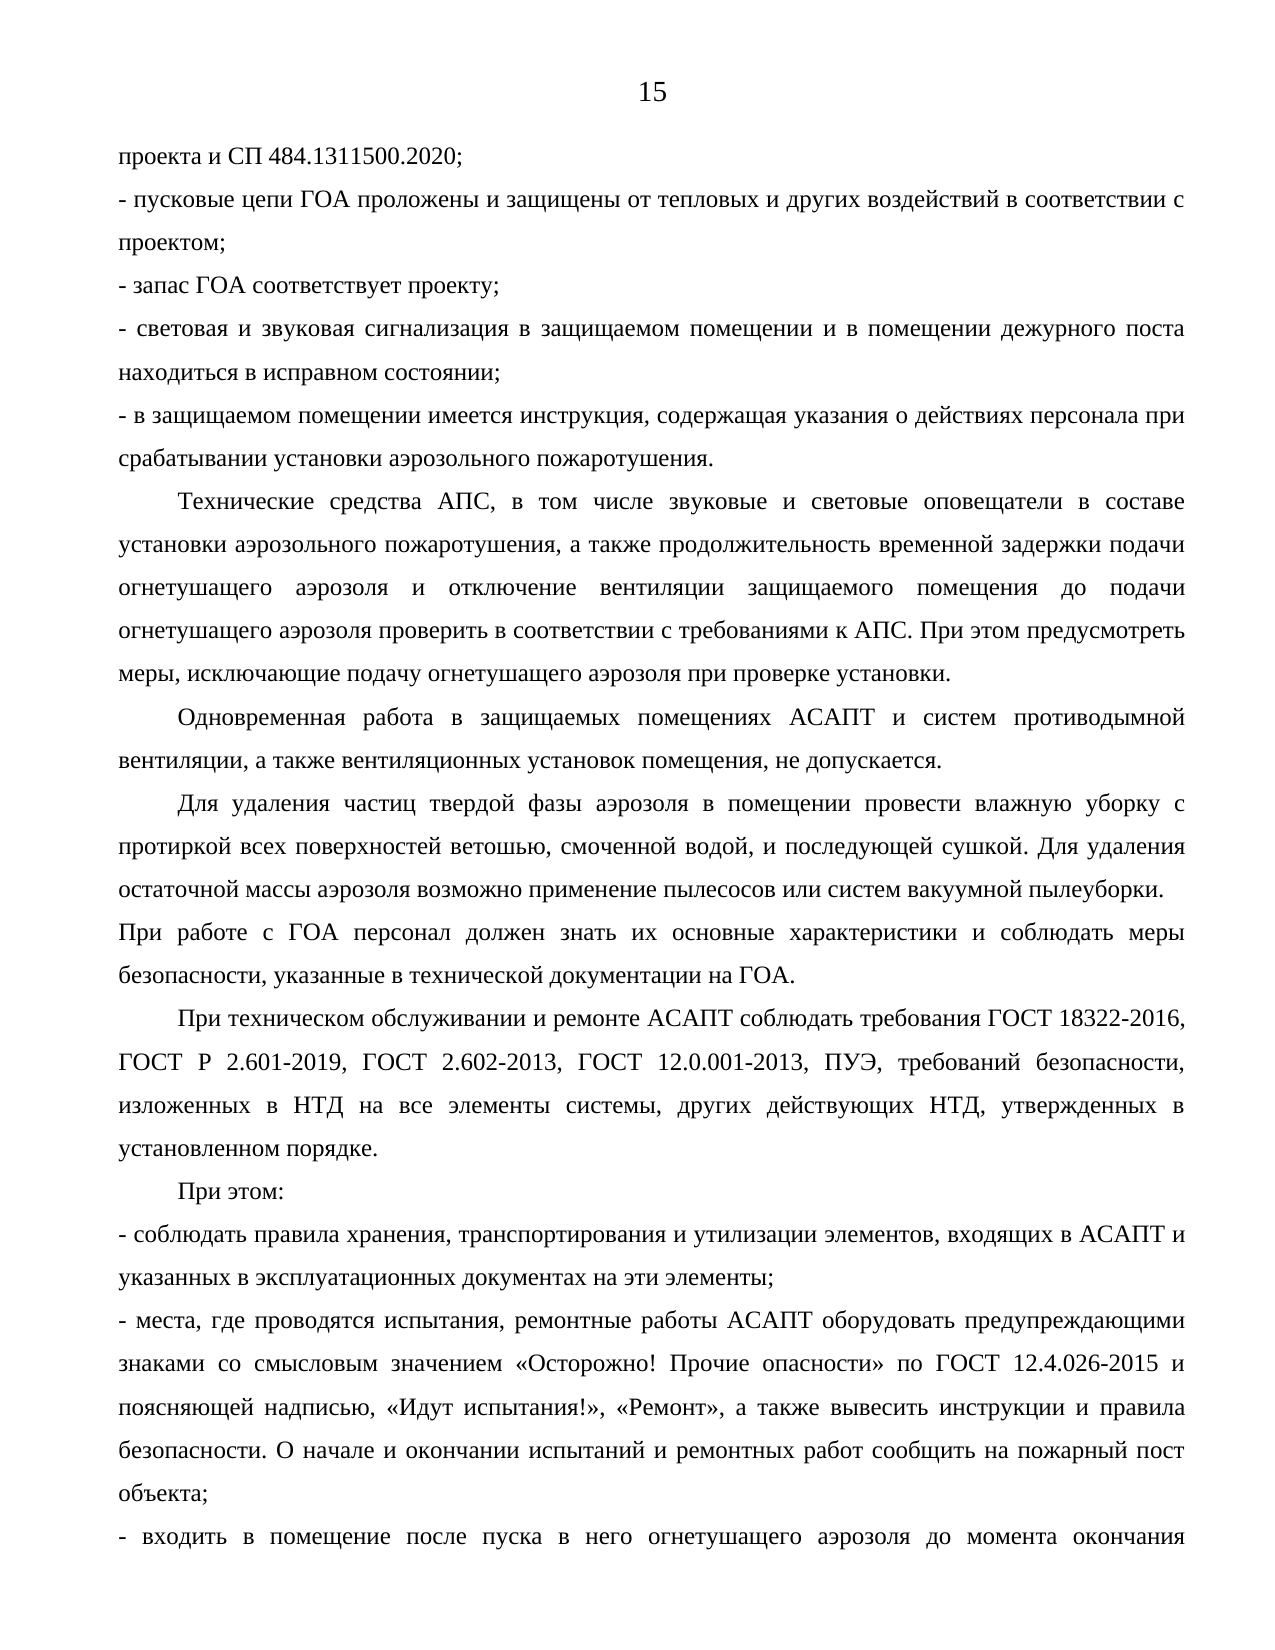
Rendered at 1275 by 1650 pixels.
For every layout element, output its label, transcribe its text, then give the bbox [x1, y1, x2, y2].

text При этом: [118, 1176, 1186, 1205]
text Технические средства АПС, в том числе звуковые и световые оповещатели в составе установки аэрозольного пожаротушения, а также продолжительность временной задержки подачи огнетушащего аэрозоля и отключение вентиляции защищаемого помещения до подачи огнетушащего аэрозоля проверить в соответствии с требованиями к АПС. При этом предусмотреть меры, исключающие подачу огнетушащего аэрозоля при проверке установки. [118, 486, 1186, 687]
text - соблюдать правила хранения, транспортирования и утилизации элементов, входящих в АСАПТ и указанных в эксплуатационных документах на эти элементы; [118, 1219, 1186, 1291]
text - запас ГОА соответствует проекту; [118, 270, 1186, 299]
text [118, 1521, 1186, 1550]
text При техническом обслуживании и ремонте АСАПТ соблюдать требования ГОСТ 18322-2016, ГОСТ Р 2.601-2019, ГОСТ 2.602-2013, ГОСТ 12.0.001-2013, ПУЭ, требований безопасности, изложенных в НТД на все элементы системы, других действующих НТД, утвержденных в установленном порядке. [118, 1003, 1186, 1162]
text Одновременная работа в защищаемых помещениях АСАПТ и систем противодымной вентиляции, а также вентиляционных установок помещения, не допускается. [118, 702, 1186, 773]
text - пусковые цепи ГОА проложены и защищены от тепловых и других воздействий в соответствии с проектом; [118, 184, 1186, 256]
text При работе с ГОА персонал должен знать их основные характеристики и соблюдать меры безопасности, указанные в технической документации на ГОА. [118, 917, 1186, 989]
text - световая и звуковая сигнализация в защищаемом помещении и в помещении дежурного поста находиться в исправном состоянии; [118, 313, 1186, 385]
text - места, где проводятся испытания, ремонтные работы АСАПТ оборудовать предупреждающими знаками со смысловым значением «Осторожно! Прочие опасности» по ГОСТ 12.4.026-2015 и поясняющей надписью, «Идут испытания!», «Ремонт», а также вывесить инструкции и правила безопасности. О начале и окончании испытаний и ремонтных работ сообщить на пожарный пост объекта; [118, 1305, 1186, 1507]
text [118, 141, 1186, 170]
text - в защищаемом помещении имеется инструкция, содержащая указания о действиях персонала при срабатывании установки аэрозольного пожаротушения. [118, 400, 1186, 472]
text Для удаления частиц твердой фазы аэрозоля в помещении провести влажную уборку с протиркой всех поверхностей ветошью, смоченной водой, и последующей сушкой. Для удаления остаточной массы аэрозоля возможно применение пылесосов или систем вакуумной пылеуборки. [118, 788, 1186, 903]
